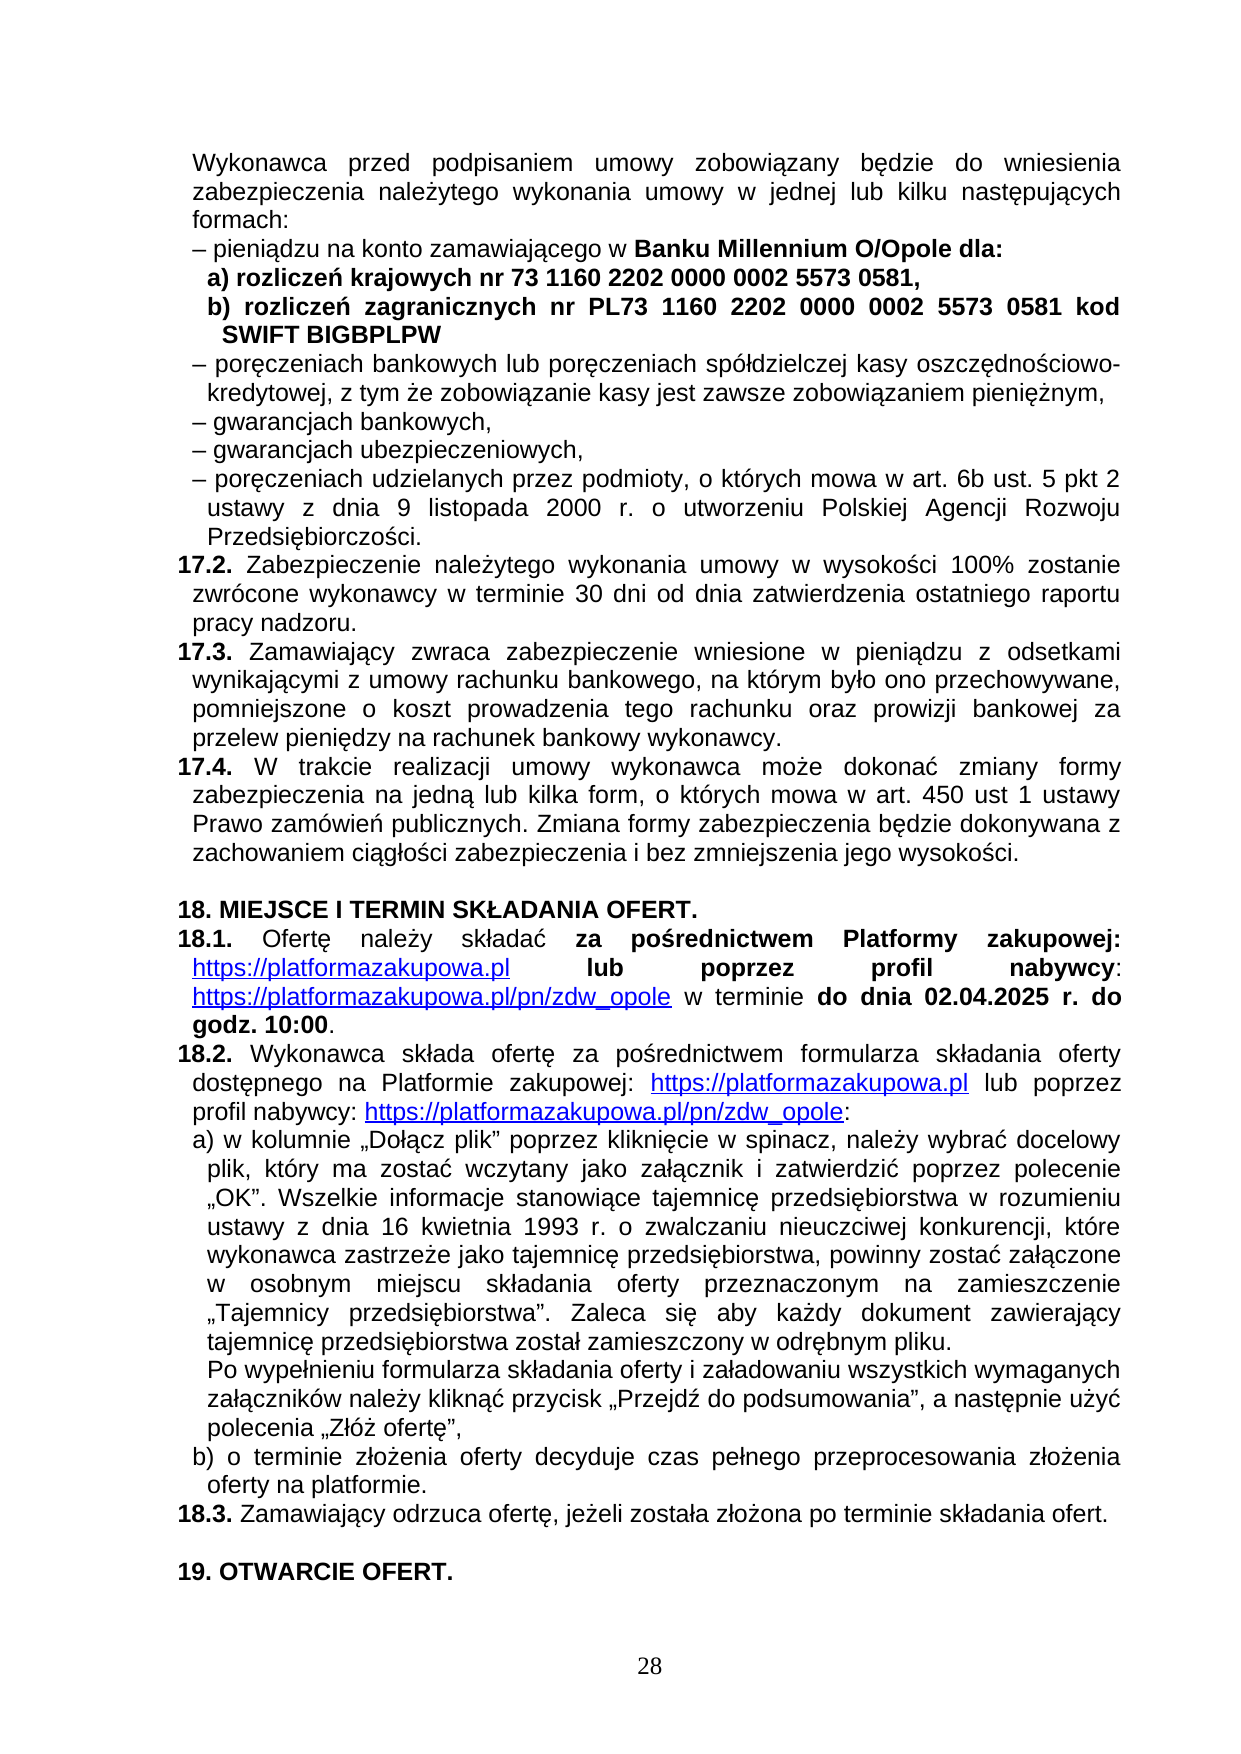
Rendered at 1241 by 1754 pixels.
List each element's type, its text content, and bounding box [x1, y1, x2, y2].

text 17.3. Zamawiający zwraca zabezpieczenie wniesione w pieniądzu z odsetkami wynikającymi z umowy rachunku bankowego, na którym było ono przechowywane, pomniejszone o koszt prowadzenia tego rachunku oraz prowizji bankowej za przelew pieniędzy na rachunek bankowy wykonawcy. [177, 636, 1122, 751]
text – gwarancjach bankowych, [192, 406, 1122, 435]
text 18.2. Wykonawca składa ofertę za pośrednictwem formularza składania oferty dostępnego na Platformie zakupowej: https://platformazakupowa.pl lub poprzez profil nabywcy: https://platformazakupowa.pl/pn/zdw_opole: [177, 1039, 1122, 1125]
text Po wypełnieniu formularza składania oferty i załadowaniu wszystkich wymaganych załączników należy kliknąć przycisk „Przejdź do podsumowania”, a następnie użyć polecenia „Złóż ofertę”, [207, 1355, 1122, 1441]
text 18.1. Ofertę należy składać za pośrednictwem Platformy zakupowej: https://platformazakupowa.pl lub poprzez profil nabywcy: https://platformazakupowa.pl/pn/zdw_opole w terminie do dnia 02.04.2025 r. do godz. 10:00. [177, 924, 1122, 1039]
text – pieniądzu na konto zamawiającego w Banku Millennium O/Opole dla: [192, 234, 1122, 263]
text 18. MIEJSCE I TERMIN SKŁADANIA OFERT. [177, 895, 1122, 924]
text a) w kolumnie „Dołącz plik” poprzez kliknięcie w spinacz, należy wybrać docelowy plik, który ma zostać wczytany jako załącznik i zatwierdzić poprzez polecenie „OK”. Wszelkie informacje stanowiące tajemnicę przedsiębiorstwa w rozumieniu ustawy z dnia 16 kwietnia 1993 r. o zwalczaniu nieuczciwej konkurencji, które wykonawca zastrzeże jako tajemnicę przedsiębiorstwa, powinny zostać załączone w osobnym miejscu składania oferty przeznaczonym na zamieszczenie „Tajemnicy przedsiębiorstwa”. Zaleca się aby każdy dokument zawierający tajemnicę przedsiębiorstwa został zamieszczony w odrębnym pliku. [192, 1125, 1122, 1355]
text 17.4. W trakcie realizacji umowy wykonawca może dokonać zmiany formy zabezpieczenia na jedną lub kilka form, o których mowa w art. 450 ust 1 ustawy Prawo zamówień publicznych. Zmiana formy zabezpieczenia będzie dokonywana z zachowaniem ciągłości zabezpieczenia i bez zmniejszenia jego wysokości. [177, 751, 1122, 866]
text 17.2. Zabezpieczenie należytego wykonania umowy w wysokości 100% zostanie zwrócone wykonawcy w terminie 30 dni od dnia zatwierdzenia ostatniego raportu pracy nadzoru. [177, 550, 1122, 636]
text – gwarancjach ubezpieczeniowych, [192, 435, 1122, 464]
text – poręczeniach udzielanych przez podmioty, o których mowa w art. 6b ust. 5 pkt 2 ustawy z dnia 9 listopada 2000 r. o utworzeniu Polskiej Agencji Rozwoju Przedsiębiorczości. [192, 464, 1122, 550]
text – poręczeniach bankowych lub poręczeniach spółdzielczej kasy oszczędnościowo-kredytowej, z tym że zobowiązanie kasy jest zawsze zobowiązaniem pieniężnym, [192, 349, 1122, 406]
text b) rozliczeń zagranicznych nr PL73 1160 2202 0000 0002 5573 0581 kod SWIFT BIGBPLPW [207, 291, 1122, 349]
text b) o terminie złożenia oferty decyduje czas pełnego przeprocesowania złożenia oferty na platformie. [192, 1441, 1122, 1499]
text 18.3. Zamawiający odrzuca ofertę, jeżeli została złożona po terminie składania ofert. [177, 1499, 1122, 1528]
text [177, 148, 1122, 234]
text a) rozliczeń krajowych nr 73 1160 2202 0000 0002 5573 0581, [207, 263, 1122, 291]
text 19. OTWARCIE OFERT. [177, 1556, 1122, 1585]
